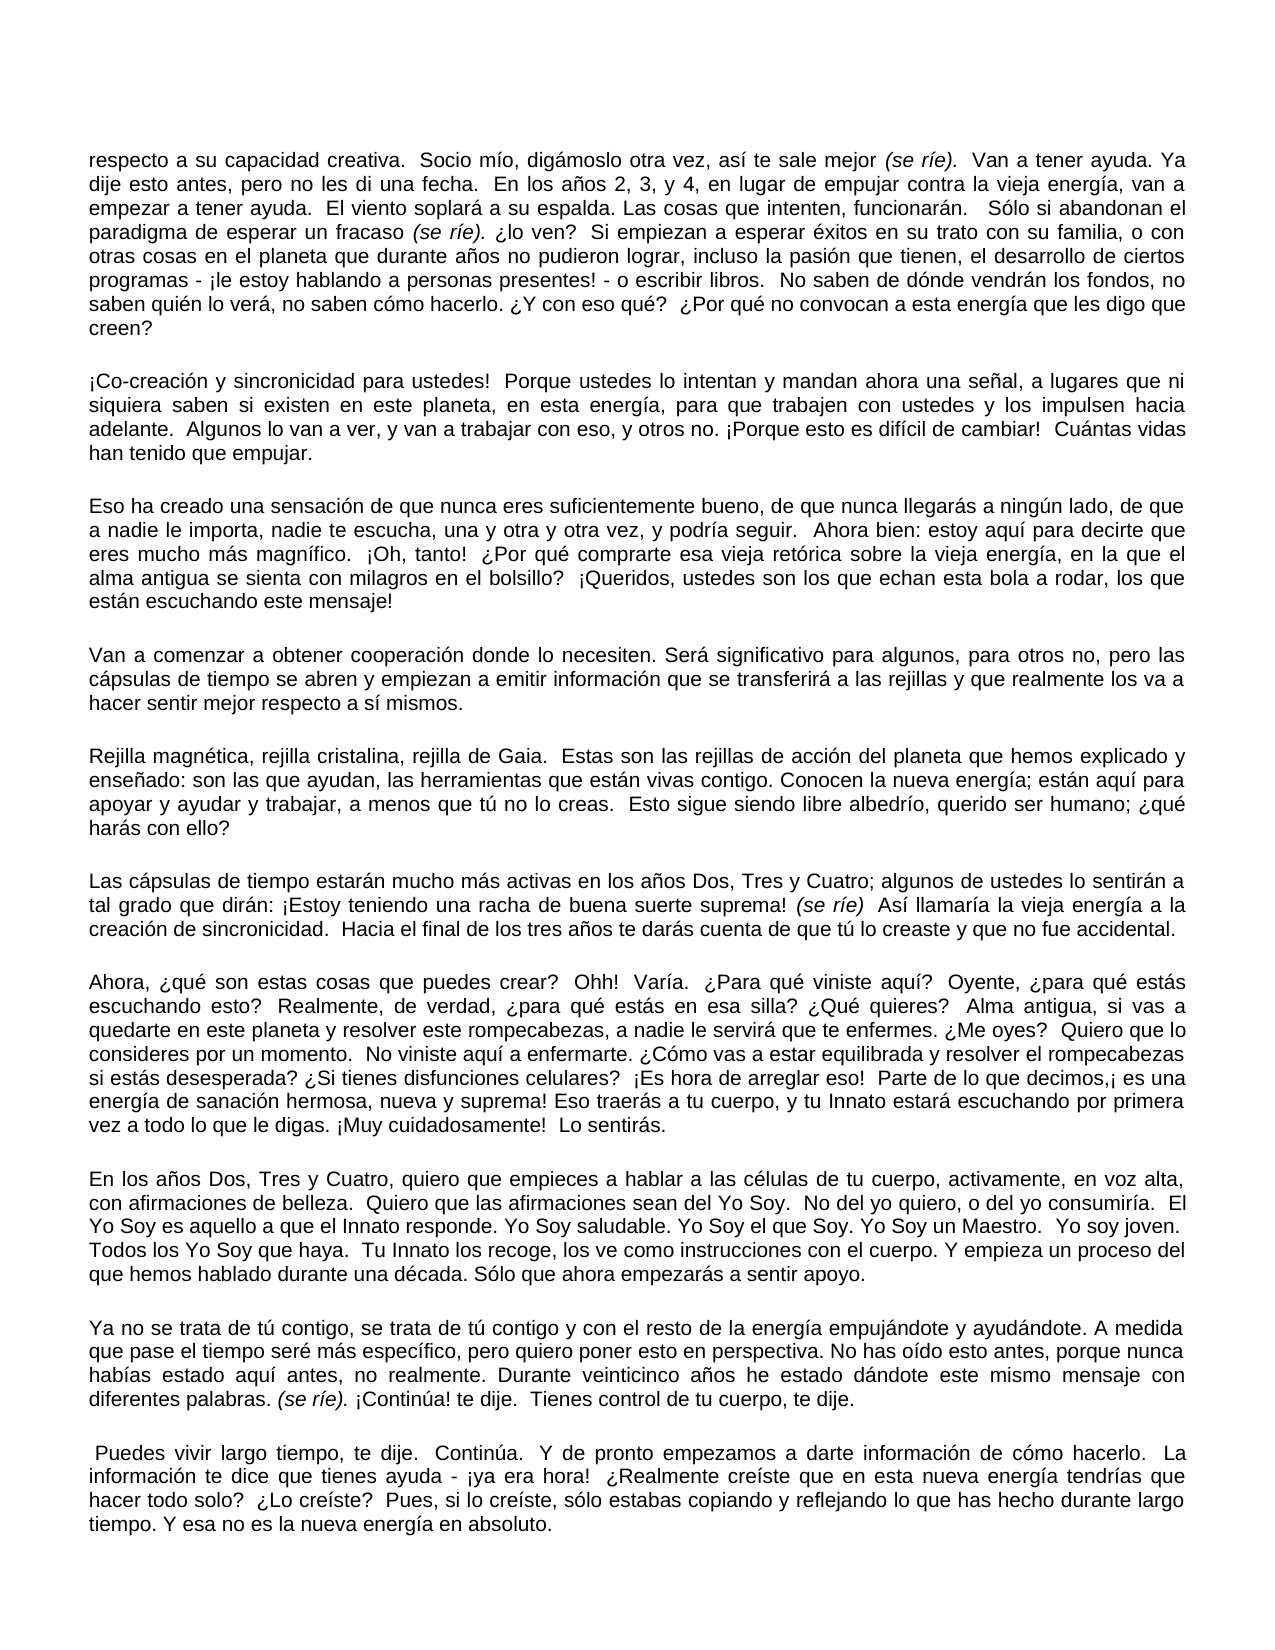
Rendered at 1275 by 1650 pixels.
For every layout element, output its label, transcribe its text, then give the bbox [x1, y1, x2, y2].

text Ya no se trata de tú contigo, se trata de tú contigo y con el resto de la energía empujándote y ayudándote. A medida que pase el tiempo seré más específico, pero quiero poner esto en perspectiva. No has oído esto antes, porque nunca habías estado aquí antes, no realmente. Durante veinticinco años he estado dándote este mismo mensaje con diferentes palabras. (se ríe). ¡Continúa! te dije. Tienes control de tu cuerpo, te dije. [89, 1315, 1186, 1411]
text Las cápsulas de tiempo estarán mucho más activas en los años Dos, Tres y Cuatro; algunos de ustedes lo sentirán a tal grado que dirán: ¡Estoy teniendo una racha de buena suerte suprema! (se ríe) Así llamaría la vieja energía a la creación de sincronicidad. Hacia el final de los tres años te darás cuenta de que tú lo creaste y que no fue accidental. [89, 868, 1186, 940]
text Eso ha creado una sensación de que nunca eres suficientemente bueno, de que nunca llegarás a ningún lado, de que a nadie le importa, nadie te escucha, una y otra y otra vez, y podría seguir. Ahora bien: estoy aquí para decirte que eres mucho más magnífico. ¡Oh, tanto! ¿Por qué comprarte esa vieja retórica sobre la vieja energía, en la que el alma antigua se sienta con milagros en el bolsillo? ¡Queridos, ustedes son los que echan esta bola a rodar, los que están escuchando este mensaje! [89, 493, 1186, 613]
text ¡Co-creación y sincronicidad para ustedes! Porque ustedes lo intentan y mandan ahora una señal, a lugares que ni siquiera saben si existen en este planeta, en esta energía, para que trabajen con ustedes y los impulsen hacia adelante. Algunos lo van a ver, y van a trabajar con eso, y otros no. ¡Porque esto es difícil de cambiar! Cuántas vidas han tenido que empujar. [89, 368, 1186, 464]
text Puedes vivir largo tiempo, te dije. Continúa. Y de pronto empezamos a darte información de cómo hacerlo. La información te dice que tienes ayuda - ¡ya era hora! ¿Realmente creíste que en esta nueva energía tendrías que hacer todo solo? ¿Lo creíste? Pues, si lo creíste, sólo estabas copiando y reflejando lo que has hecho durante largo tiempo. Y esa no es la nueva energía en absoluto. [89, 1440, 1186, 1536]
text En los años Dos, Tres y Cuatro, quiero que empieces a hablar a las células de tu cuerpo, activamente, en voz alta, con afirmaciones de belleza. Quiero que las afirmaciones sean del Yo Soy. No del yo quiero, o del yo consumiría. El Yo Soy es aquello a que el Innato responde. Yo Soy saludable. Yo Soy el que Soy. Yo Soy un Maestro. Yo soy joven. Todos los Yo Soy que haya. Tu Innato los recoge, los ve como instrucciones con el cuerpo. Y empieza un proceso del que hemos hablado durante una década. Sólo que ahora empezarás a sentir apoyo. [89, 1166, 1186, 1286]
text Ahora, ¿qué son estas cosas que puedes crear? Ohh! Varía. ¿Para qué viniste aquí? Oyente, ¿para qué estás escuchando esto? Realmente, de verdad, ¿para qué estás en esa silla? ¿Qué quieres? Alma antigua, si vas a quedarte en este planeta y resolver este rompecabezas, a nadie le servirá que te enfermes. ¿Me oyes? Quiero que lo consideres por un momento. No viniste aquí a enfermarte. ¿Cómo vas a estar equilibrada y resolver el rompecabezas si estás desesperada? ¿Si tienes disfunciones celulares? ¡Es hora de arreglar eso! Parte de lo que decimos,¡ es una energía de sanación hermosa, nueva y suprema! Eso traerás a tu cuerpo, y tu Innato estará escuchando por primera vez a todo lo que le digas. ¡Muy cuidadosamente! Lo sentirás. [89, 969, 1186, 1137]
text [89, 148, 1186, 339]
text Rejilla magnética, rejilla cristalina, rejilla de Gaia. Estas son las rejillas de acción del planeta que hemos explicado y enseñado: son las que ayudan, las herramientas que están vivas contigo. Conocen la nueva energía; están aquí para apoyar y ayudar y trabajar, a menos que tú no lo creas. Esto sigue siendo libre albedrío, querido ser humano; ¿qué harás con ello? [89, 743, 1186, 839]
text Van a comenzar a obtener cooperación donde lo necesiten. Será significativo para algunos, para otros no, pero las cápsulas de tiempo se abren y empiezan a emitir información que se transferirá a las rejillas y que realmente los va a hacer sentir mejor respecto a sí mismos. [89, 642, 1186, 714]
